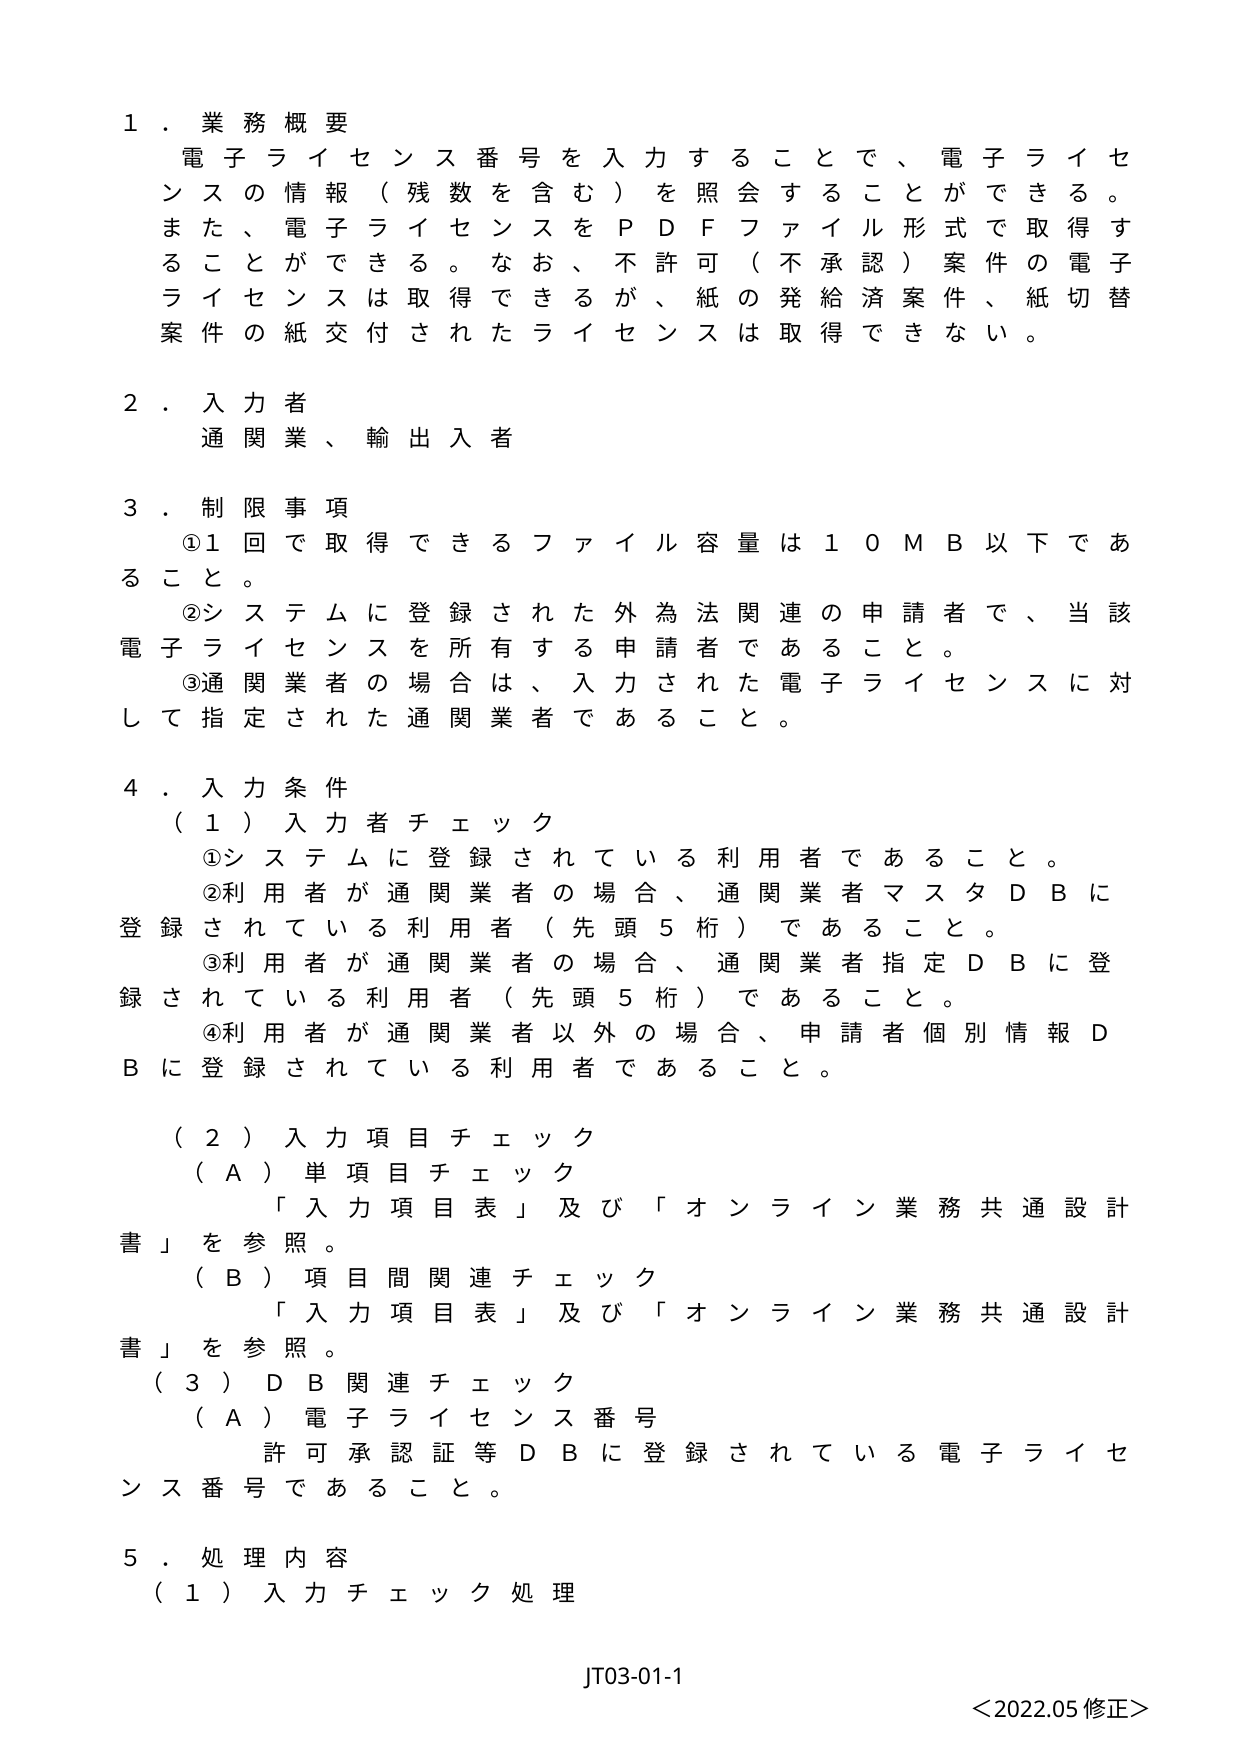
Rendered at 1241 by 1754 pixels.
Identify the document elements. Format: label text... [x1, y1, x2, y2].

text 許可承認証等ＤＢに登録されている電子ライセンス番号であること。 [119, 1434, 1150, 1504]
text ２．入力者 [119, 384, 1150, 419]
text 通関業、輸出入者 [163, 419, 1150, 454]
text ①１回で取得できるファイル容量は１０ＭＢ以下であること。 [119, 524, 1150, 594]
text 「入力項目表」及び「オンライン業務共通設計書」を参照。 [119, 1189, 1150, 1259]
text （３）ＤＢ関連チェック [119, 1364, 1150, 1399]
text （１）入力チェック処理 [119, 1574, 1150, 1609]
text ②利用者が通関業者の場合、通関業者マスタＤＢに登録されている利用者（先頭５桁）であること。 [119, 874, 1150, 944]
text ３．制限事項 [119, 489, 1150, 524]
text （２）入力項目チェック [119, 1119, 1150, 1154]
text １．業務概要 [119, 104, 1150, 139]
text （Ａ）電子ライセンス番号 [119, 1399, 1150, 1434]
text ４．入力条件 [119, 769, 1150, 804]
text 「入力項目表」及び「オンライン業務共通設計書」を参照。 [119, 1294, 1150, 1364]
text ①システムに登録されている利用者であること。 [119, 839, 1150, 874]
text 電子ライセンス番号を入力することで、電子ライセンスの情報（残数を含む）を照会することができる。また、電子ライセンスをＰＤＦファイル形式で取得することができる。なお、不許可（不承認）案件の電子ライセンスは取得できるが、紙の発給済案件、紙切替案件の紙交付されたライセンスは取得できない。 [160, 139, 1150, 349]
text （１）入力者チェック [119, 804, 1150, 839]
text ④利用者が通関業者以外の場合、申請者個別情報ＤＢに登録されている利用者であること。 [119, 1014, 1150, 1084]
text （Ａ）単項目チェック [119, 1154, 1150, 1189]
text ②システムに登録された外為法関連の申請者で、当該電子ライセンスを所有する申請者であること。 [119, 594, 1150, 664]
text ③利用者が通関業者の場合、通関業者指定ＤＢに登録されている利用者（先頭５桁）であること。 [119, 944, 1150, 1014]
text （Ｂ）項目間関連チェック [119, 1259, 1150, 1294]
text ５．処理内容 [119, 1539, 1150, 1574]
text ③通関業者の場合は、入力された電子ライセンスに対して指定された通関業者であること。 [119, 664, 1150, 734]
